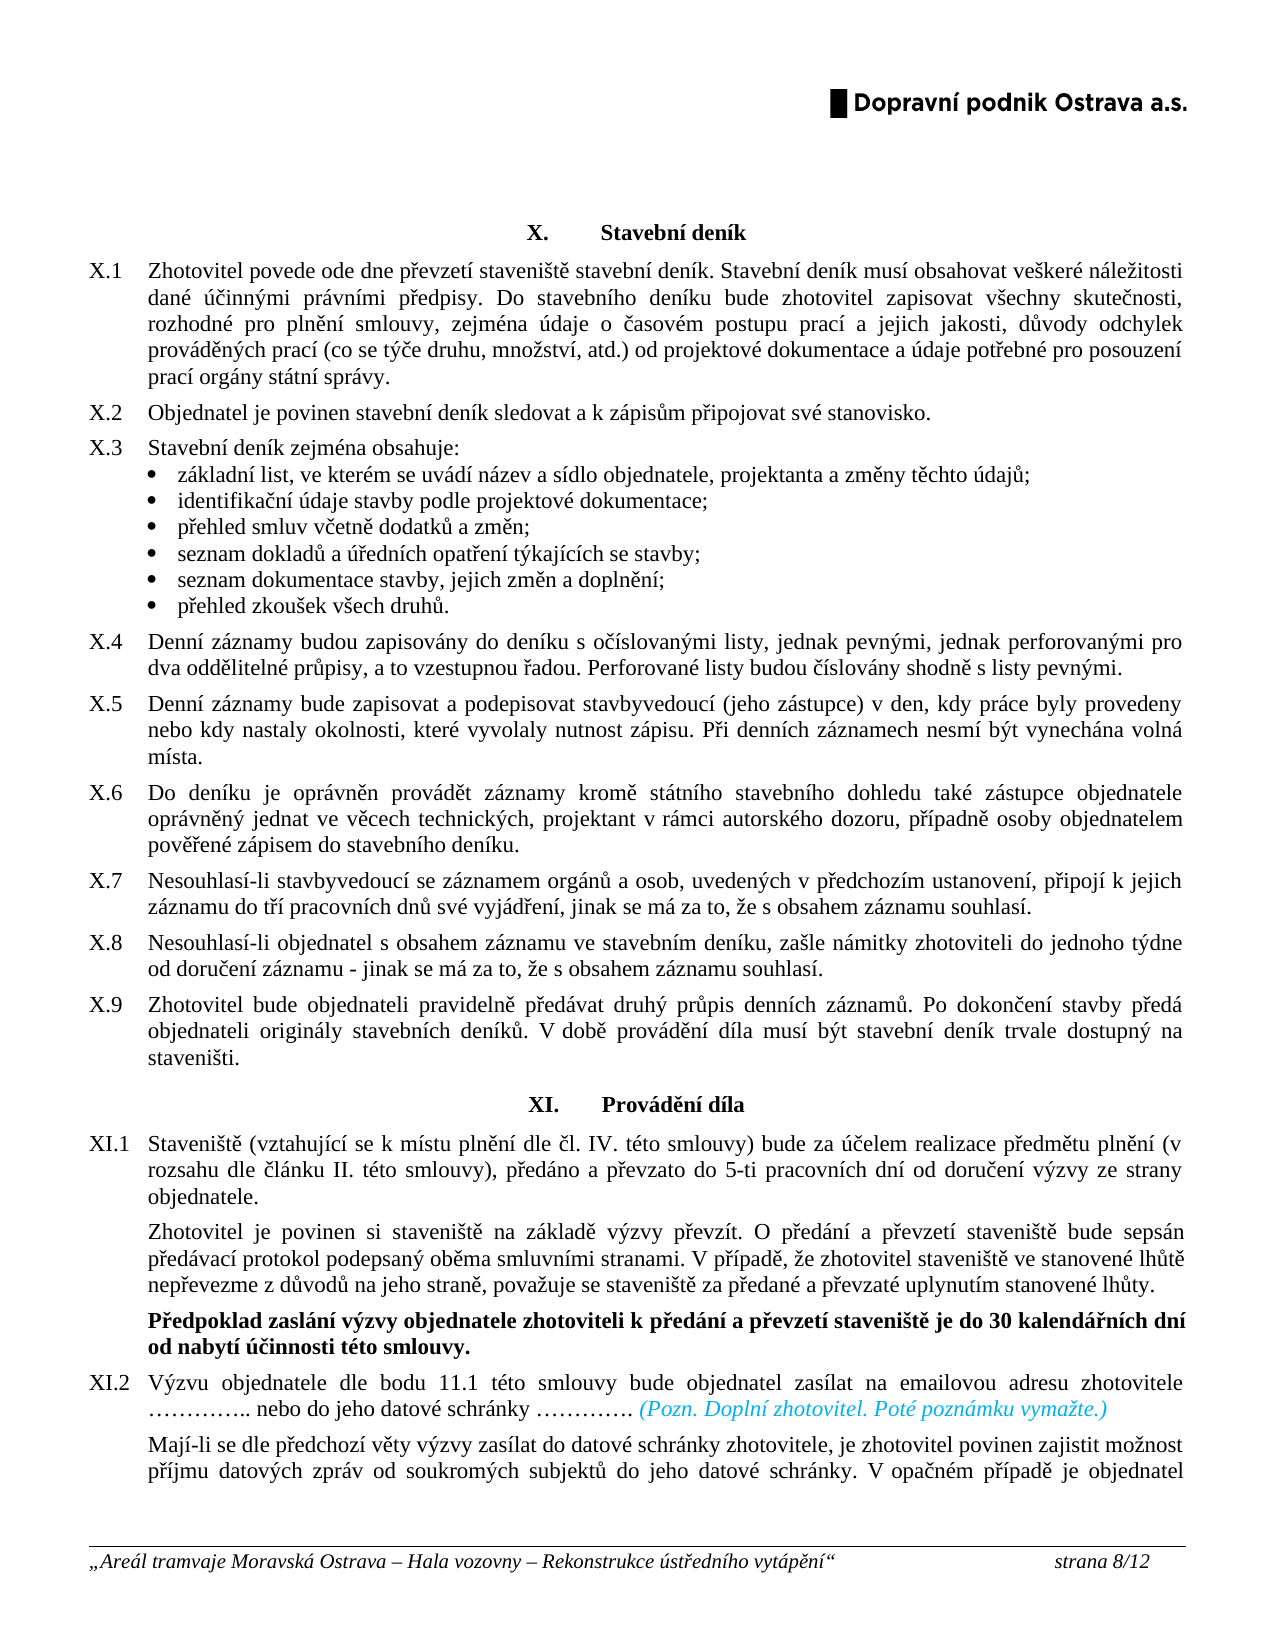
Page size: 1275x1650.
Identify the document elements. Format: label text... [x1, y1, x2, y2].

list Denní záznamy bude zapisovat a podepisovat stavbyvedoucí (jeho zástupce) v den, kdy práce byly provedeny nebo kdy nastaly okolnosti, které vyvolaly nutnost zápisu. Při denních záznamech nesmí být vynechána volná místa. [89, 690, 1184, 769]
text seznam dokumentace stavby, jejich změn a doplnění; [148, 566, 1186, 592]
text identifikační údaje stavby podle projektové dokumentace; [148, 487, 1186, 513]
text Zhotovitel je povinen si staveniště na základě výzvy převzít. O předání a převzetí staveniště bude sepsán předávací protokol podepsaný oběma smluvními stranami. V případě, že zhotovitel staveniště ve stanovené lhůtě nepřevezme z důvodů na jeho straně, považuje se staveniště za předané a převzaté uplynutím stanovené lhůty. [148, 1218, 1186, 1297]
subtitle Provádění díla [89, 1091, 1184, 1117]
text Předpoklad zaslání výzvy objednatele zhotoviteli k předání a převzetí staveniště je do 30 kalendářních dní od nabytí účinnosti této smlouvy. [148, 1307, 1186, 1359]
list Objednatel je povinen stavební deník sledovat a k zápisům připojovat své stanovisko. [89, 398, 1184, 425]
text seznam dokladů a úředních opatření týkajících se stavby; [148, 540, 1186, 566]
picture [830, 89, 1187, 118]
text přehled smluv včetně dodatků a změn; [148, 513, 1186, 540]
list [148, 1431, 1184, 1484]
list Zhotovitel povede ode dne převzetí staveniště stavební deník. Stavební deník musí obsahovat veškeré náležitosti dané účinnými právními předpisy. Do stavebního deníku bude zhotovitel zapisovat všechny skutečnosti, rozhodné pro plnění smlouvy, zejména údaje o časovém postupu prací a jejich jakosti, důvody odchylek prováděných prací (co se týče druhu, množství, atd.) od projektové dokumentace a údaje potřebné pro posouzení prací orgány státní správy. [89, 257, 1184, 389]
list Výzvu objednatele dle bodu 11.1 této smlouvy bude objednatel zasílat na emailovou adresu zhotovitele ………….. nebo do jeho datové schránky …………. (Pozn. Doplní zhotovitel. Poté poznámku vymažte.) [89, 1369, 1184, 1422]
list Denní záznamy budou zapisovány do deníku s očíslovanými listy, jednak pevnými, jednak perforovanými pro dva oddělitelné průpisy, a to vzestupnou řadou. Perforované listy budou číslovány shodně s listy pevnými. [89, 628, 1184, 681]
subtitle Stavební deník [89, 218, 1184, 245]
list Stavební deník zejména obsahuje: [89, 434, 1184, 461]
list Do deníku je oprávněn provádět záznamy kromě státního stavebního dohledu také zástupce objednatele oprávněný jednat ve věcech technických, projektant v rámci autorského dozoru, případně osoby objednatelem pověřené zápisem do stavebního deníku. [89, 779, 1184, 858]
list Staveniště (vztahující se k místu plnění dle čl. IV. této smlouvy) bude za účelem realizace předmětu plnění (v rozsahu dle článku II. této smlouvy), předáno a převzato do 5-ti pracovních dní od doručení výzvy ze strany objednatele. [89, 1130, 1184, 1209]
text základní list, ve kterém se uvádí název a sídlo objednatele, projektanta a změny těchto údajů; [148, 461, 1186, 487]
list Nesouhlasí-li objednatel s obsahem záznamu ve stavebním deníku, zašle námitky zhotoviteli do jednoho týdne od doručení záznamu - jinak se má za to, že s obsahem záznamu souhlasí. [89, 929, 1184, 982]
list Nesouhlasí-li stavbyvedoucí se záznamem orgánů a osob, uvedených v předchozím ustanovení, připojí k jejich záznamu do tří pracovních dnů své vyjádření, jinak se má za to, že s obsahem záznamu souhlasí. [89, 867, 1184, 920]
text přehled zkoušek všech druhů. [148, 592, 1186, 619]
list Zhotovitel bude objednateli pravidelně předávat druhý průpis denních záznamů. Po dokončení stavby předá objednateli originály stavebních deníků. V době provádění díla musí být stavební deník trvale dostupný na staveništi. [89, 991, 1184, 1070]
